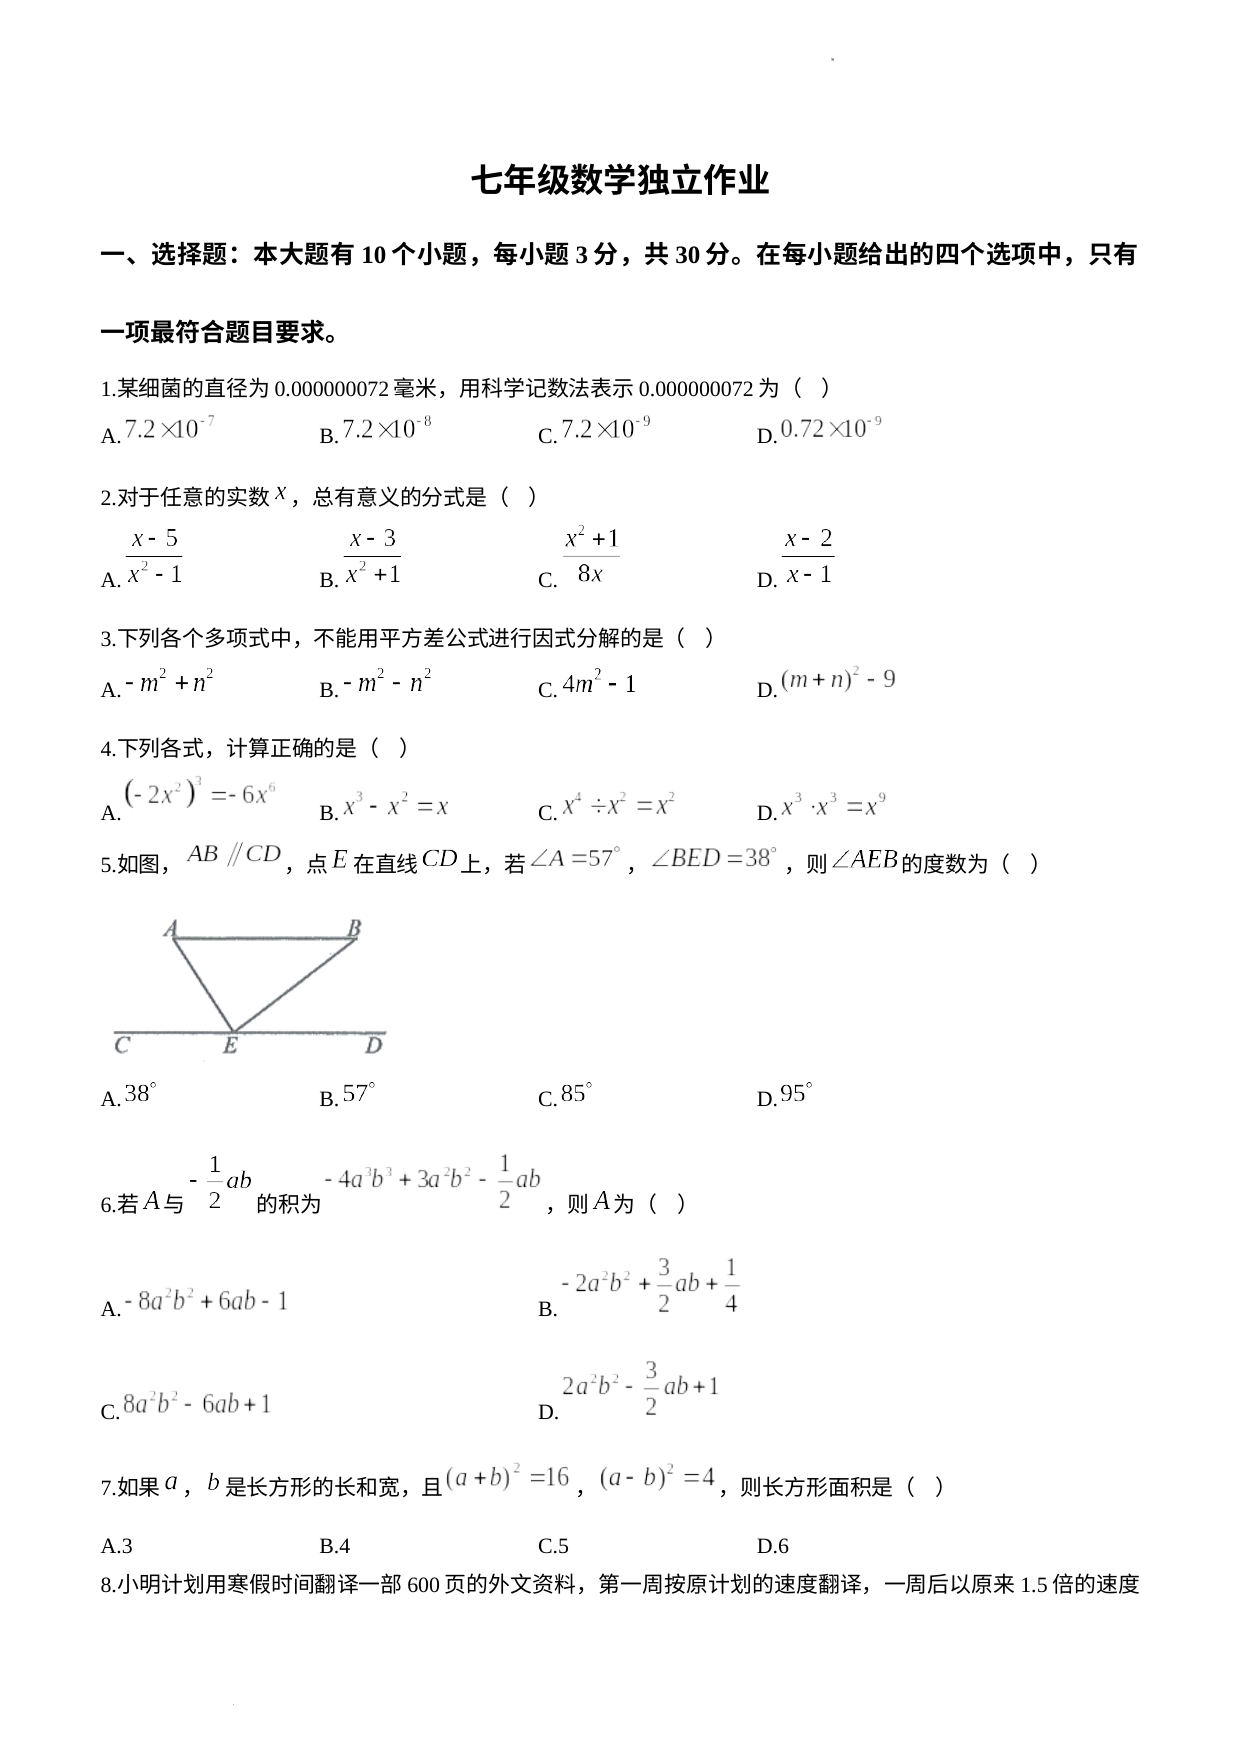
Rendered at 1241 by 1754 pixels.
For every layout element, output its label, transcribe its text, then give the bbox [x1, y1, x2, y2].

text A.3 B.4 C.5 D.6 [100, 1529, 1140, 1562]
text A. B. [100, 1252, 1140, 1350]
text 7.如果，是长方形的长和宽，且，，则长方形面积是（ ） [100, 1458, 1140, 1523]
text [100, 1567, 1140, 1599]
picture [100, 910, 401, 1062]
text 一、选择题：本大题有10个小题，每小题3分，共30分。在每小题给出的四个选项中，只有一项最符合题目要求。 [100, 220, 1140, 363]
text 1.某细菌的直径为0.000000072毫米，用科学记数法表示0.000000072为（ ） [100, 370, 1140, 403]
text 2.对于任意的实数，总有意义的分式是（ ） [100, 479, 1140, 512]
text A. B. C. D. [100, 660, 1140, 725]
text A. B. C. D. [100, 409, 1140, 474]
text A. B. C. D. [100, 1078, 1140, 1143]
text A. B. C. D. [100, 518, 1140, 616]
text 4.下列各式，计算正确的是（ ） [100, 730, 1140, 763]
text 3.下列各个多项式中，不能用平方差公式进行因式分解的是（ ） [100, 621, 1140, 653]
text 5.如图，，点在直线上，若，，则的度数为（ ） [100, 839, 1140, 904]
text 6.若与的积为，则为（ ） [100, 1148, 1140, 1246]
text C. D. [100, 1355, 1140, 1453]
text A. B. C. D. [100, 769, 1140, 834]
text 七年级数学独立作业 [100, 146, 1140, 211]
